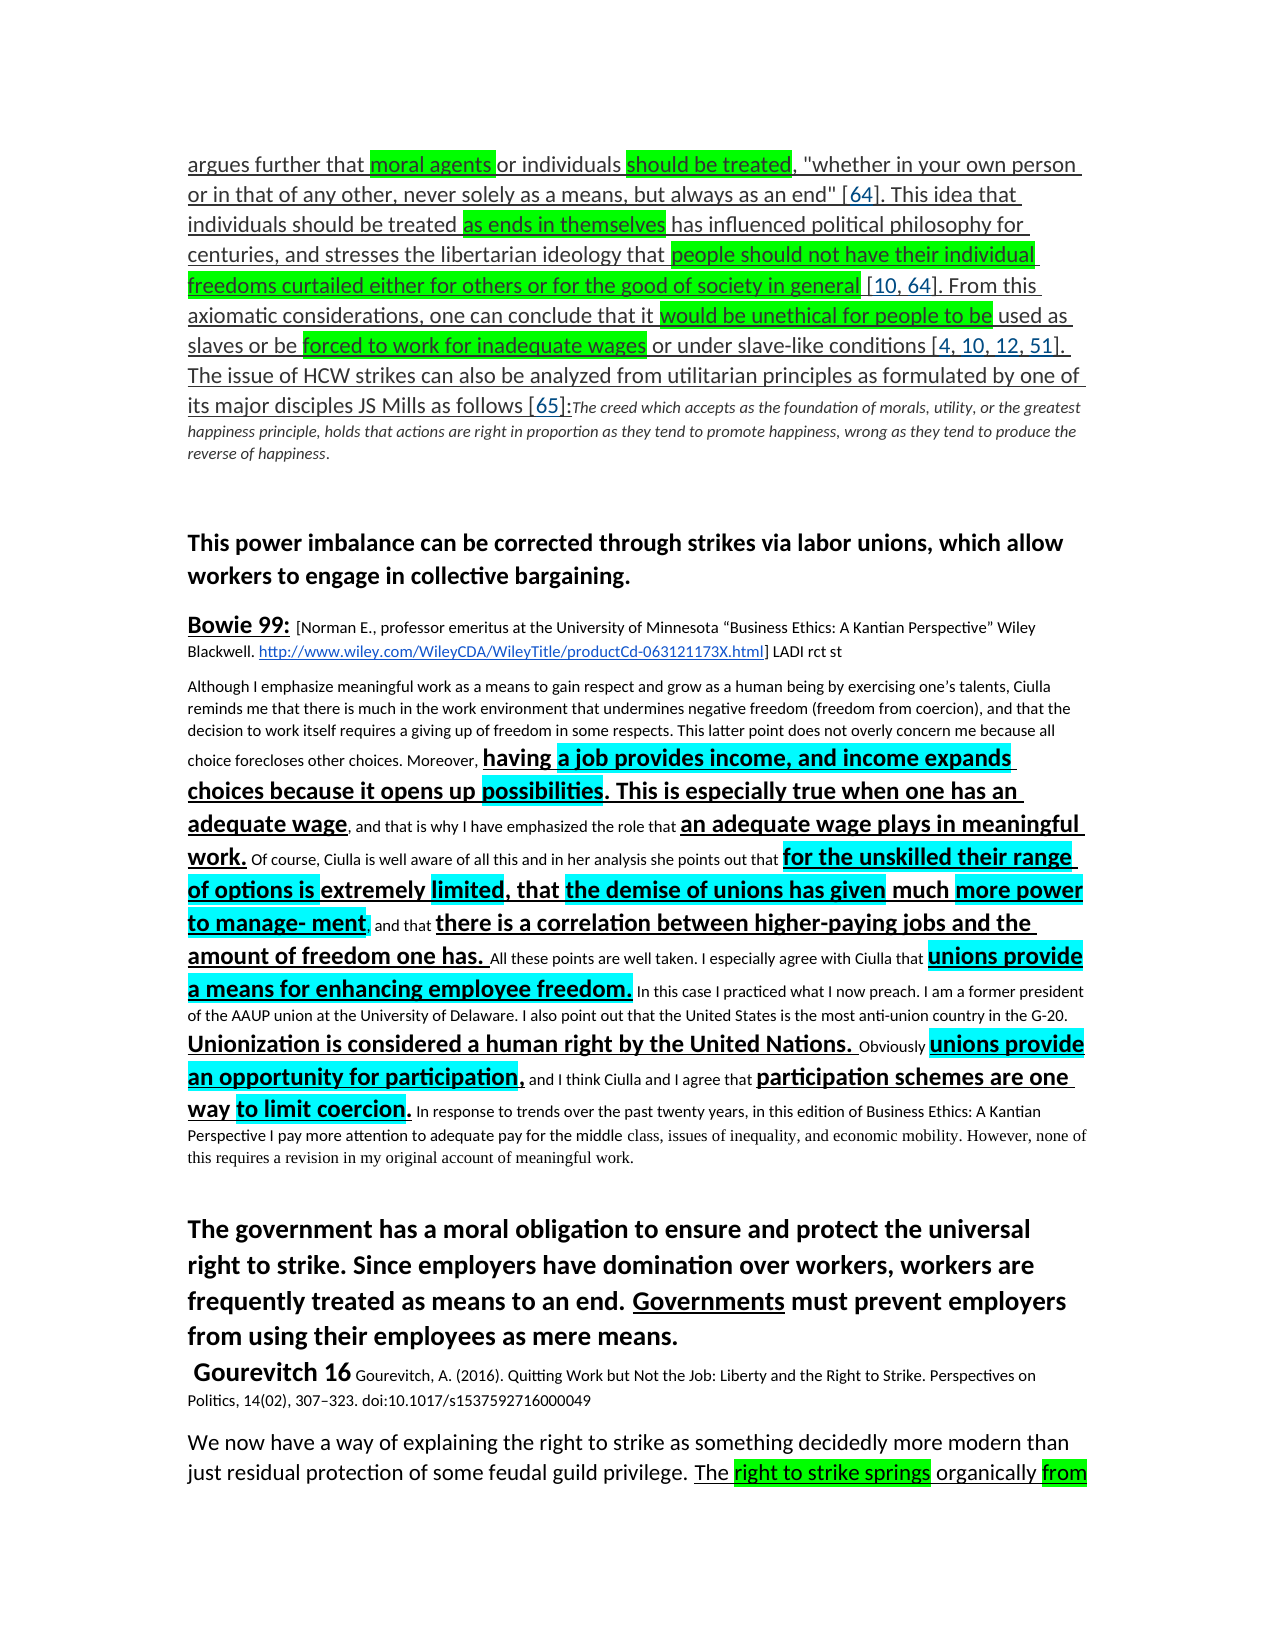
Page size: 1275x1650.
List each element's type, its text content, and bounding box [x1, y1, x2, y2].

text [187, 150, 1087, 463]
text Gourevitch 16 Gourevitch, A. (2016). Quitting Work but Not the Job: Liberty and the Right to Strike. Perspectives on Politics, 14(02), 307–323. doi:10.1017/s1537592716000049 [187, 1355, 1087, 1410]
text Bowie 99: [Norman E., professor emeritus at the University of Minnesota “Business Ethics: A Kantian Perspective” Wiley Blackwell. http://www.wiley.com/WileyCDA/WileyTitle/productCd-063121173X.html] LADI rct st [187, 609, 1087, 662]
subtitle The government has a moral obligation to ensure and protect the universal right to strike. Since employers have domination over workers, workers are frequently treated as means to an end. Governments must prevent employers from using their employees as mere means. [187, 1213, 1087, 1353]
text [187, 1428, 1087, 1487]
text This power imbalance can be corrected through strikes via labor unions, which allow workers to engage in collective bargaining. [187, 527, 1087, 591]
text Although I emphasize meaningful work as a means to gain respect and grow as a human being by exercising one’s talents, Ciulla reminds me that there is much in the work environment that undermines negative freedom (freedom from coercion), and that the decision to work itself requires a giving up of freedom in some respects. This latter point does not overly concern me because all choice forecloses other choices. Moreover, having a job provides income, and income expands choices because it opens up possibilities. This is especially true when one has an adequate wage, and that is why I have emphasized the role that an adequate wage plays in meaningful work. Of course, Ciulla is well aware of all this and in her analysis she points out that for the unskilled their range of options is extremely limited, that the demise of unions has given much more power to manage- ment, and that there is a correlation between higher-paying jobs and the amount of freedom one has. All these points are well taken. I especially agree with Ciulla that unions provide a means for enhancing employee freedom. In this case I practiced what I now preach. I am a former president of the AAUP union at the University of Delaware. I also point out that the United States is the most anti-union country in the G-20. Unionization is considered a human right by the United Nations. Obviously unions provide an opportunity for participation, and I think Ciulla and I agree that participation schemes are one way to limit coercion. In response to trends over the past twenty years, in this edition of Business Ethics: A Kantian Perspective I pay more attention to adequate pay for the middle class, issues of inequality, and economic mobility. However, none of this requires a revision in my original account of meaningful work. [187, 676, 1087, 1167]
